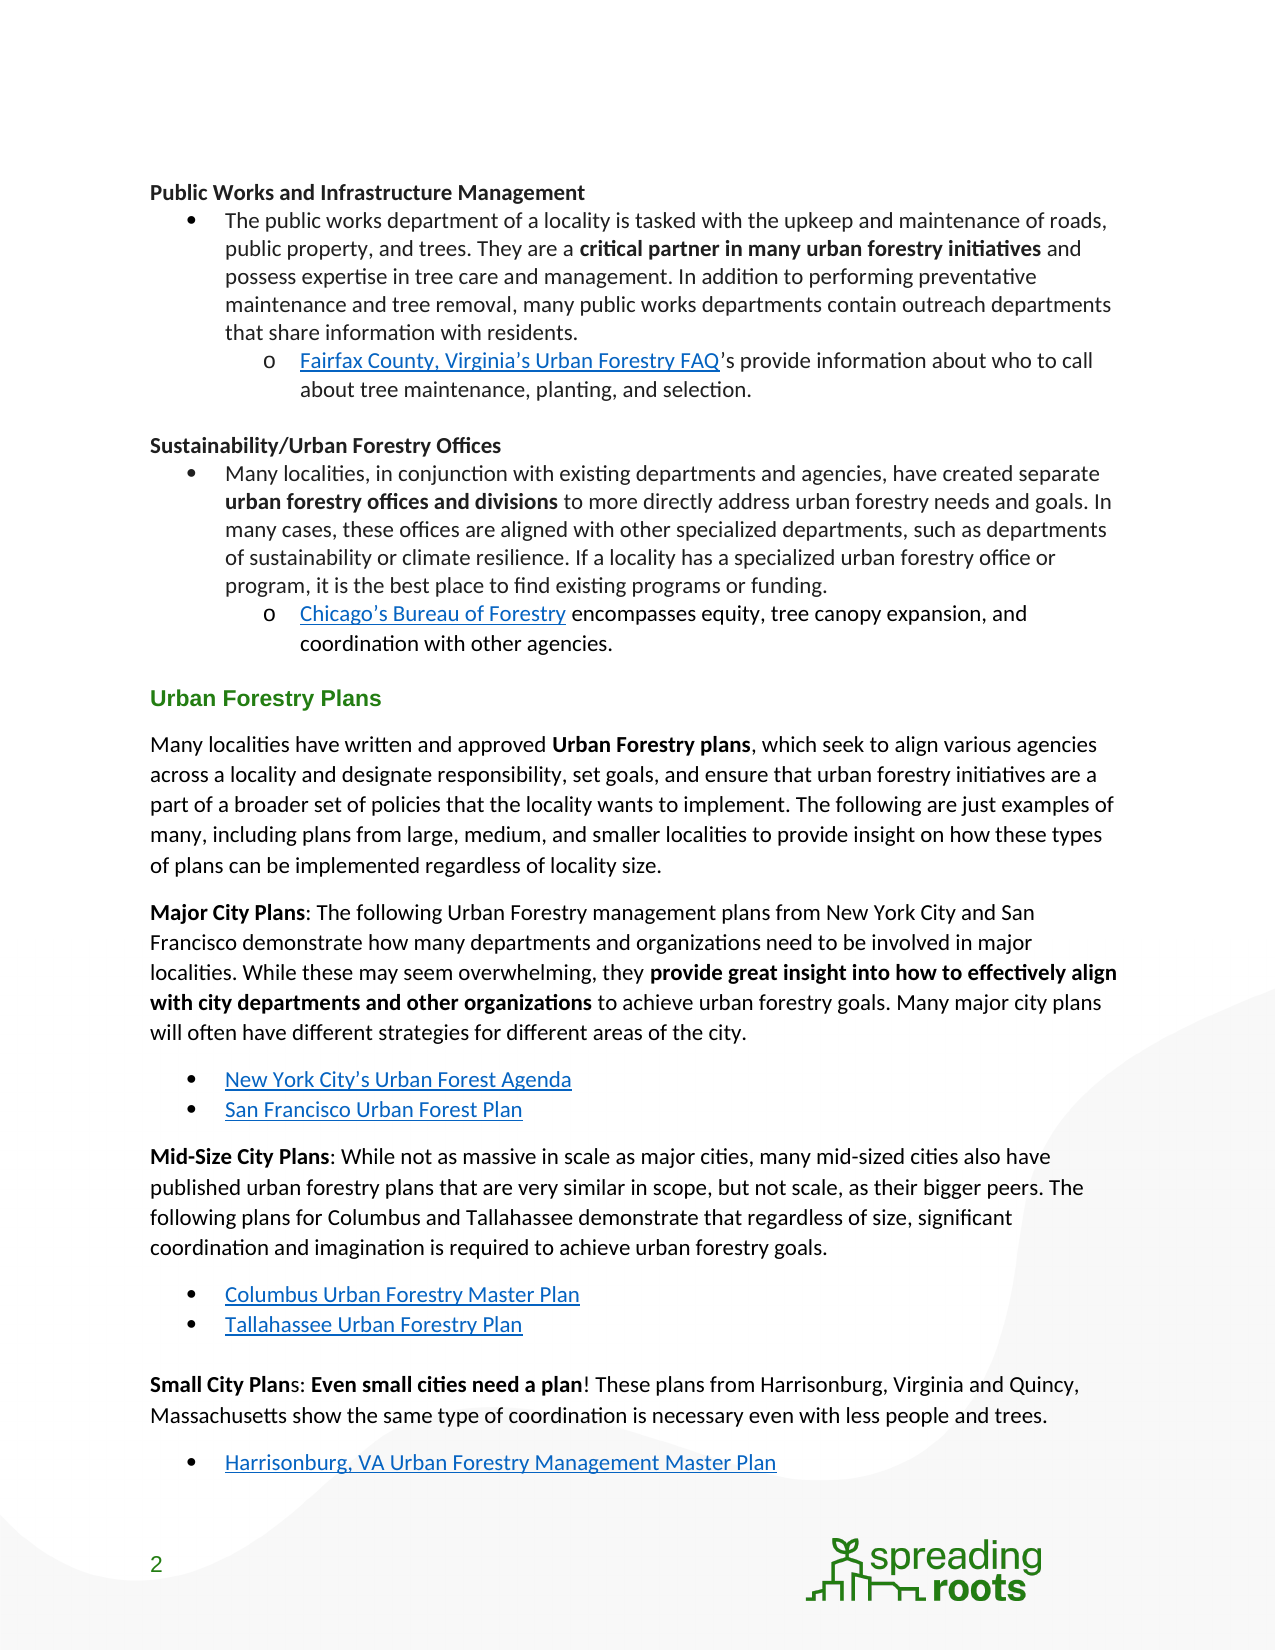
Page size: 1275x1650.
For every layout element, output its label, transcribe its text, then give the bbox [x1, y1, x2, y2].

picture [0, 939, 1275, 1650]
list New York City’s Urban Forest Agenda [187, 1065, 1125, 1093]
list San Francisco Urban Forest Plan [187, 1096, 1125, 1124]
list Tallahassee Urban Forestry Plan [187, 1310, 1125, 1338]
list Columbus Urban Forestry Master Plan [187, 1280, 1125, 1308]
text Small City Plans: Even small cities need a plan! These plans from Harrisonburg, Virginia and Quincy, Massachusetts show the same type of coordination is necessary even with less people and trees. [150, 1371, 1125, 1429]
text Public Works and Infrastructure Management [150, 178, 1125, 206]
text Major City Plans: The following Urban Forestry management plans from New York City and San Francisco demonstrate how many departments and organizations need to be involved in major localities. While these may seem overwhelming, they provide great insight into how to effectively align with city departments and other organizations to achieve urban forestry goals. Many major city plans will often have different strategies for different areas of the city. [150, 898, 1125, 1047]
text Urban Forestry Plans [150, 685, 1125, 711]
list Harrisonburg, VA Urban Forestry Management Master Plan [187, 1448, 1125, 1476]
text Sustainability/Urban Forestry Offices [150, 431, 1125, 459]
list Many localities, in conjunction with existing departments and agencies, have created separate urban forestry offices and divisions to more directly address urban forestry needs and goals. In many cases, these offices are aligned with other specialized departments, such as departments of sustainability or climate resilience. If a locality has a specialized urban forestry office or program, it is the best place to find existing programs or funding. [187, 459, 1125, 599]
text Many localities have written and approved Urban Forestry plans, which seek to align various agencies across a locality and designate responsibility, set goals, and ensure that urban forestry initiatives are a part of a broader set of policies that the locality wants to implement. The following are just examples of many, including plans from large, medium, and smaller localities to provide insight on how these types of plans can be implemented regardless of locality size. [150, 730, 1125, 879]
list Fairfax County, Virginia’s Urban Forestry FAQ’s provide information about who to call about tree maintenance, planting, and selection. [262, 346, 1125, 403]
list Chicago’s Bureau of Forestry encompasses equity, tree canopy expansion, and coordination with other agencies. [262, 599, 1125, 657]
text Mid-Size City Plans: While not as massive in scale as major cities, many mid-sized cities also have published urban forestry plans that are very similar in scope, but not scale, as their bigger peers. The following plans for Columbus and Tallahassee demonstrate that regardless of size, significant coordination and imagination is required to achieve urban forestry goals. [150, 1142, 1125, 1261]
list The public works department of a locality is tasked with the upkeep and maintenance of roads, public property, and trees. They are a critical partner in many urban forestry initiatives and possess expertise in tree care and management. In addition to performing preventative maintenance and tree removal, many public works departments contain outreach departments that share information with residents. [187, 206, 1125, 346]
